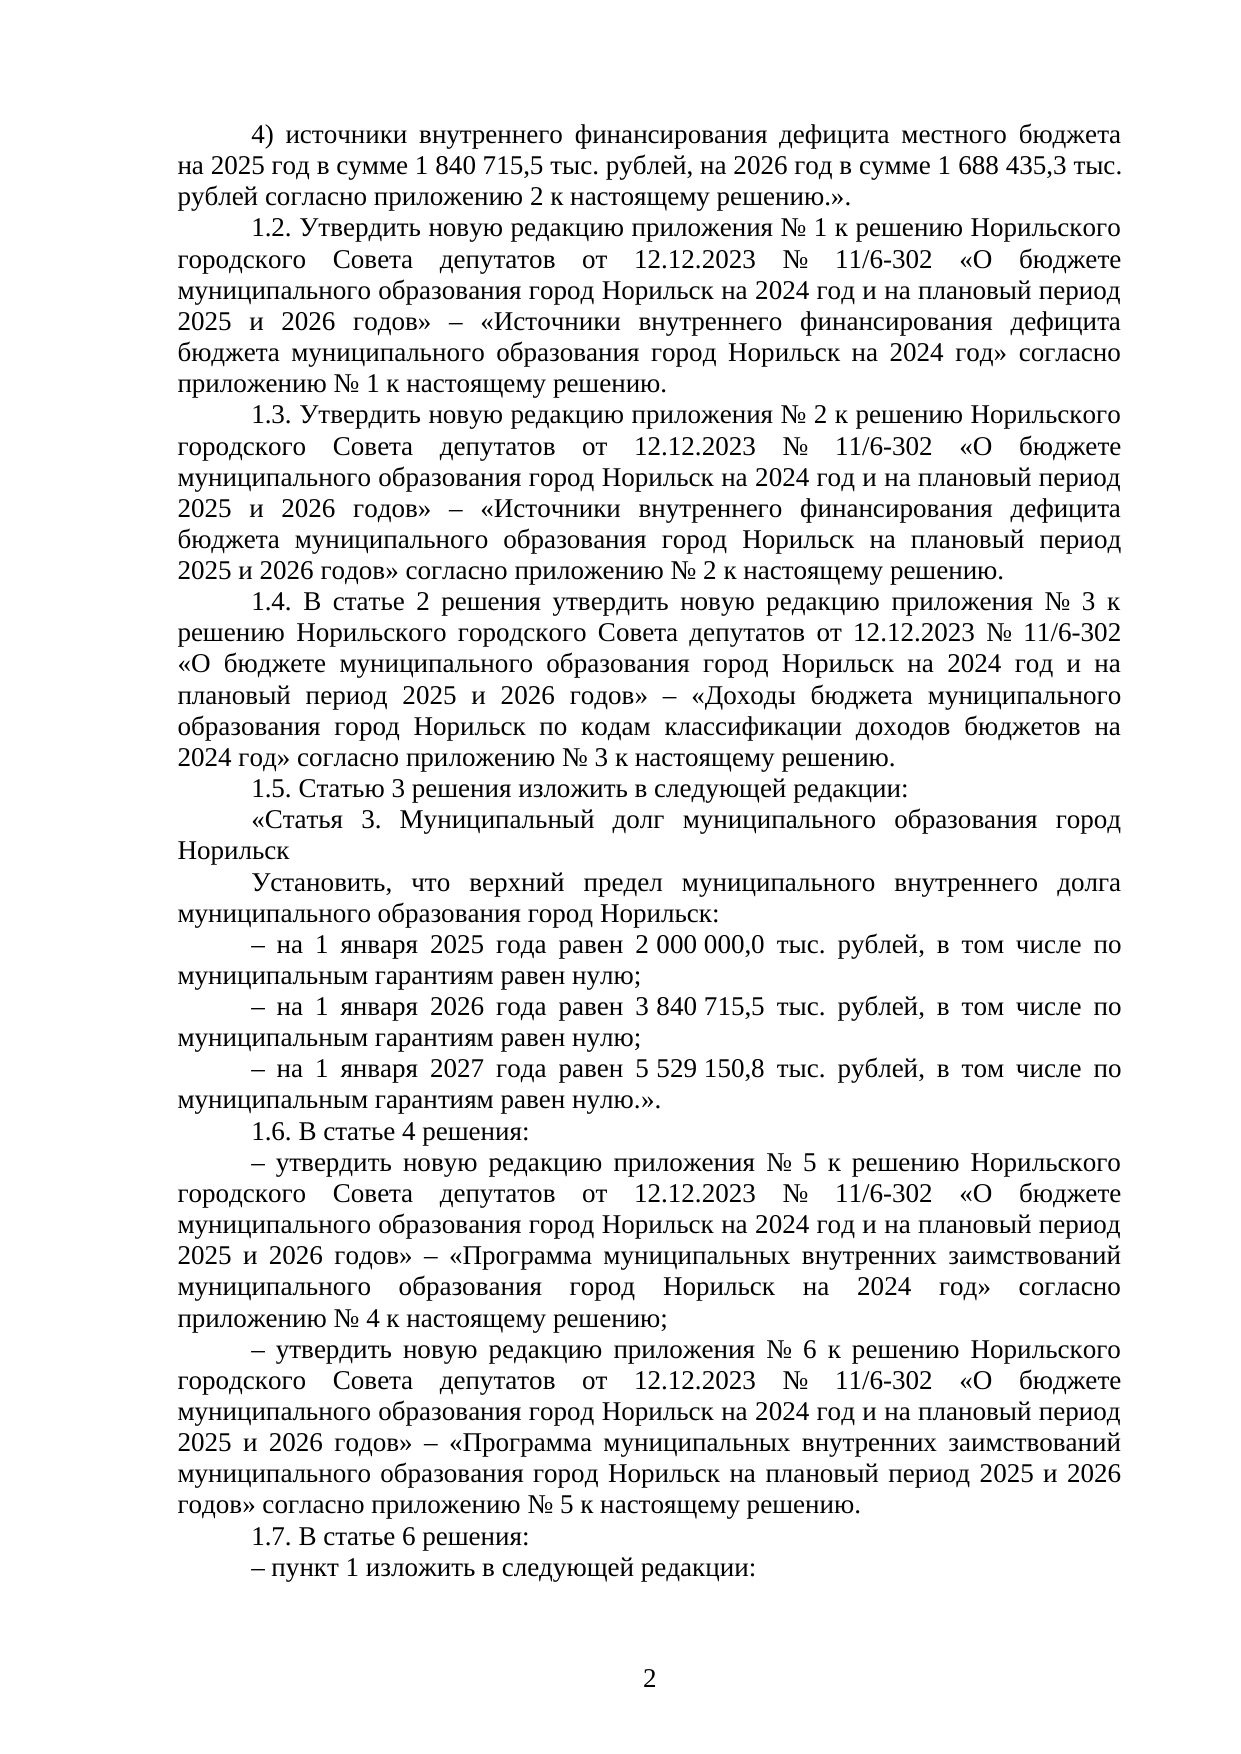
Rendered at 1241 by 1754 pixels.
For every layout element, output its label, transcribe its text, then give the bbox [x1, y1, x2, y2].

text 4) источники внутреннего финансирования дефицита местного бюджета на 2025 год в сумме 1 840 715,5 тыс. рублей, на 2026 год в сумме 1 688 435,3 тыс. рублей согласно приложению 2 к настоящему решению.». [177, 118, 1122, 212]
text «Статья 3. Муниципальный долг муниципального образования город Норильск [177, 803, 1122, 866]
text 1.3. Утвердить новую редакцию приложения № 2 к решению Норильского городского Совета депутатов от 12.12.2023 № 11/6-302 «О бюджете муниципального образования город Норильск на 2024 год и на плановый период 2025 и 2026 годов» – «Источники внутреннего финансирования дефицита бюджета муниципального образования город Норильск на плановый период 2025 и 2026 годов» согласно приложению № 2 к настоящему решению. [177, 398, 1122, 585]
text Установить, что верхний предел муниципального внутреннего долга муниципального образования город Норильск: [177, 866, 1122, 928]
text – утвердить новую редакцию приложения № 6 к решению Норильского городского Совета депутатов от 12.12.2023 № 11/6-302 «О бюджете муниципального образования город Норильск на 2024 год и на плановый период 2025 и 2026 годов» – «Программа муниципальных внутренних заимствований муниципального образования город Норильск на плановый период 2025 и 2026 годов» согласно приложению № 5 к настоящему решению. [177, 1333, 1122, 1520]
text 1.4. В статье 2 решения утвердить новую редакцию приложения № 3 к решению Норильского городского Совета депутатов от 12.12.2023 № 11/6-302 «О бюджете муниципального образования город Норильск на 2024 год и на плановый период 2025 и 2026 годов» – «Доходы бюджета муниципального образования город Норильск по кодам классификации доходов бюджетов на 2024 год» согласно приложению № 3 к настоящему решению. [177, 585, 1122, 772]
text 1.6. В статье 4 решения: [177, 1115, 1122, 1146]
text 1.5. Статью 3 решения изложить в следующей редакции: [177, 772, 1122, 803]
text – утвердить новую редакцию приложения № 5 к решению Норильского городского Совета депутатов от 12.12.2023 № 11/6-302 «О бюджете муниципального образования город Норильск на 2024 год и на плановый период 2025 и 2026 годов» – «Программа муниципальных внутренних заимствований муниципального образования город Норильск на 2024 год» согласно приложению № 4 к настоящему решению; [177, 1146, 1122, 1333]
text – на 1 января 2025 года равен 2 000 000,0 тыс. рублей, в том числе по муниципальным гарантиям равен нулю; [177, 928, 1122, 990]
text – на 1 января 2026 года равен 3 840 715,5 тыс. рублей, в том числе по муниципальным гарантиям равен нулю; [177, 990, 1122, 1052]
text 1.7. В статье 6 решения: [177, 1520, 1122, 1551]
text 1.2. Утвердить новую редакцию приложения № 1 к решению Норильского городского Совета депутатов от 12.12.2023 № 11/6-302 «О бюджете муниципального образования город Норильск на 2024 год и на плановый период 2025 и 2026 годов» – «Источники внутреннего финансирования дефицита бюджета муниципального образования город Норильск на 2024 год» согласно приложению № 1 к настоящему решению. [177, 212, 1122, 398]
text – на 1 января 2027 года равен 5 529 150,8 тыс. рублей, в том числе по муниципальным гарантиям равен нулю.». [177, 1052, 1122, 1115]
text – пункт 1 изложить в следующей редакции: [177, 1551, 1122, 1582]
